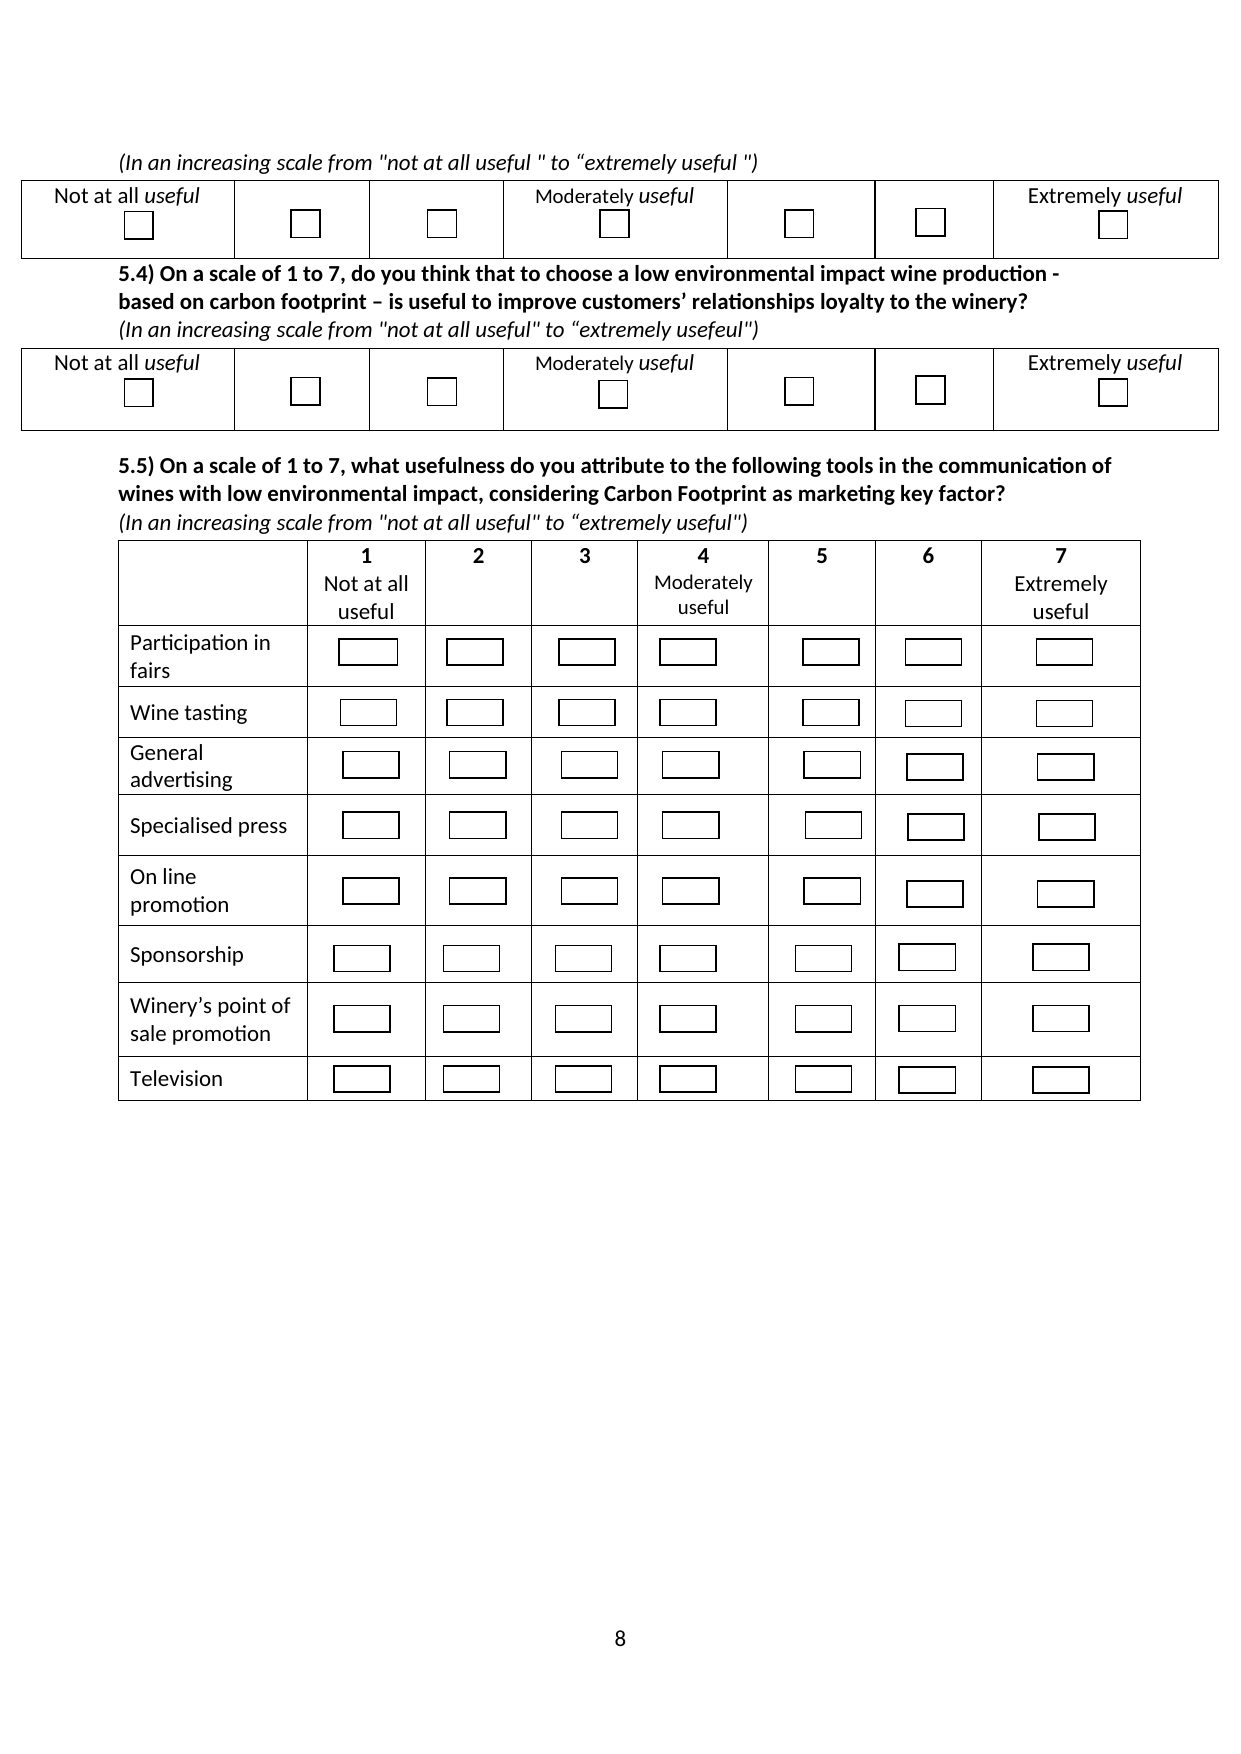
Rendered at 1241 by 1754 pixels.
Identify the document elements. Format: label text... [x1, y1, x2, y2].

table_cell [426, 926, 531, 982]
table_cell [982, 1057, 1140, 1100]
table_header [235, 181, 369, 258]
table_header Not at all useful [22, 349, 234, 430]
table_cell [876, 795, 981, 855]
table_cell [308, 687, 425, 737]
table_header Not at all useful [22, 181, 234, 258]
table_cell General advertising [119, 738, 307, 794]
table_header [370, 349, 503, 430]
table_cell [982, 738, 1140, 794]
table_header [119, 541, 307, 625]
table_cell [876, 687, 981, 737]
table_cell [308, 983, 425, 1056]
table_cell Television [119, 1057, 307, 1100]
table_cell [982, 687, 1140, 737]
table_header 1 Not at all useful [308, 541, 425, 625]
table_cell On line promotion [119, 856, 307, 925]
table_cell [426, 856, 531, 925]
text (In an increasing scale from "not at all useful" to “extremely usefeul") [118, 315, 1122, 343]
table_cell [769, 983, 875, 1056]
table_cell [638, 926, 768, 982]
table_cell [532, 795, 637, 855]
text (In an increasing scale from "not at all useful" to “extremely useful") [118, 508, 1122, 536]
table_header 4 Moderately useful [638, 541, 768, 625]
table_cell [876, 856, 981, 925]
table_cell [308, 795, 425, 855]
table_cell [308, 626, 425, 686]
table_cell [426, 983, 531, 1056]
text 5.5) On a scale of 1 to 7, what usefulness do you attribute to the following tools in the communication of wines with low environmental impact, considering Carbon Footprint as marketing key factor? [118, 452, 1122, 508]
table_cell [769, 687, 875, 737]
table_cell Wine tasting [119, 687, 307, 737]
table_header [876, 349, 993, 430]
table_cell [876, 926, 981, 982]
table_cell [982, 856, 1140, 925]
table_cell [426, 626, 531, 686]
table_cell [876, 983, 981, 1056]
table_cell Sponsorship [119, 926, 307, 982]
table_cell Specialised press [119, 795, 307, 855]
table_header [876, 181, 993, 258]
table_cell [769, 626, 875, 686]
table_cell [426, 687, 531, 737]
table_cell [982, 795, 1140, 855]
table_cell [638, 983, 768, 1056]
table_header 7 Extremely useful [982, 541, 1140, 625]
table_cell [532, 626, 637, 686]
table_cell Winery’s point of sale promotion [119, 983, 307, 1056]
table_header 3 [532, 541, 637, 625]
table_header 5 [769, 541, 875, 625]
table_cell [532, 687, 637, 737]
table_cell [982, 983, 1140, 1056]
table_header 2 [426, 541, 531, 625]
table_cell [982, 626, 1140, 686]
table_cell [426, 795, 531, 855]
table_cell [308, 738, 425, 794]
table_header Moderately useful [504, 181, 727, 258]
table_cell [532, 983, 637, 1056]
table_cell [769, 856, 875, 925]
table_cell [638, 687, 768, 737]
text (In an increasing scale from "not at all useful " to “extremely useful ") [118, 148, 1122, 176]
table_header 6 [876, 541, 981, 625]
table_cell [532, 926, 637, 982]
table_cell [426, 738, 531, 794]
table_header Moderately useful [504, 349, 727, 430]
table_cell [876, 738, 981, 794]
table_cell [876, 1057, 981, 1100]
table_cell [638, 1057, 768, 1100]
table_cell [769, 795, 875, 855]
table_cell [769, 1057, 875, 1100]
table_cell [308, 926, 425, 982]
table_header [370, 181, 503, 258]
text 5.4) On a scale of 1 to 7, do you think that to choose a low environmental impact wine production - based on carbon footprint – is useful to improve customers’ relationships loyalty to the winery? [118, 259, 1122, 315]
table_cell [308, 1057, 425, 1100]
table_cell [638, 856, 768, 925]
table_cell [638, 795, 768, 855]
table_header Extremely useful [994, 349, 1218, 430]
table_cell [982, 926, 1140, 982]
table_cell [532, 856, 637, 925]
table_cell [532, 738, 637, 794]
table_cell [532, 1057, 637, 1100]
table_cell [638, 738, 768, 794]
table_header Extremely useful [994, 181, 1218, 258]
table_header [728, 181, 874, 258]
table_cell Participation in fairs [119, 626, 307, 686]
table_cell [769, 738, 875, 794]
table_cell [308, 856, 425, 925]
table_cell [638, 626, 768, 686]
table_cell [426, 1057, 531, 1100]
table_cell [876, 626, 981, 686]
table_cell [769, 926, 875, 982]
table_header [235, 349, 369, 430]
table_header [728, 349, 874, 430]
